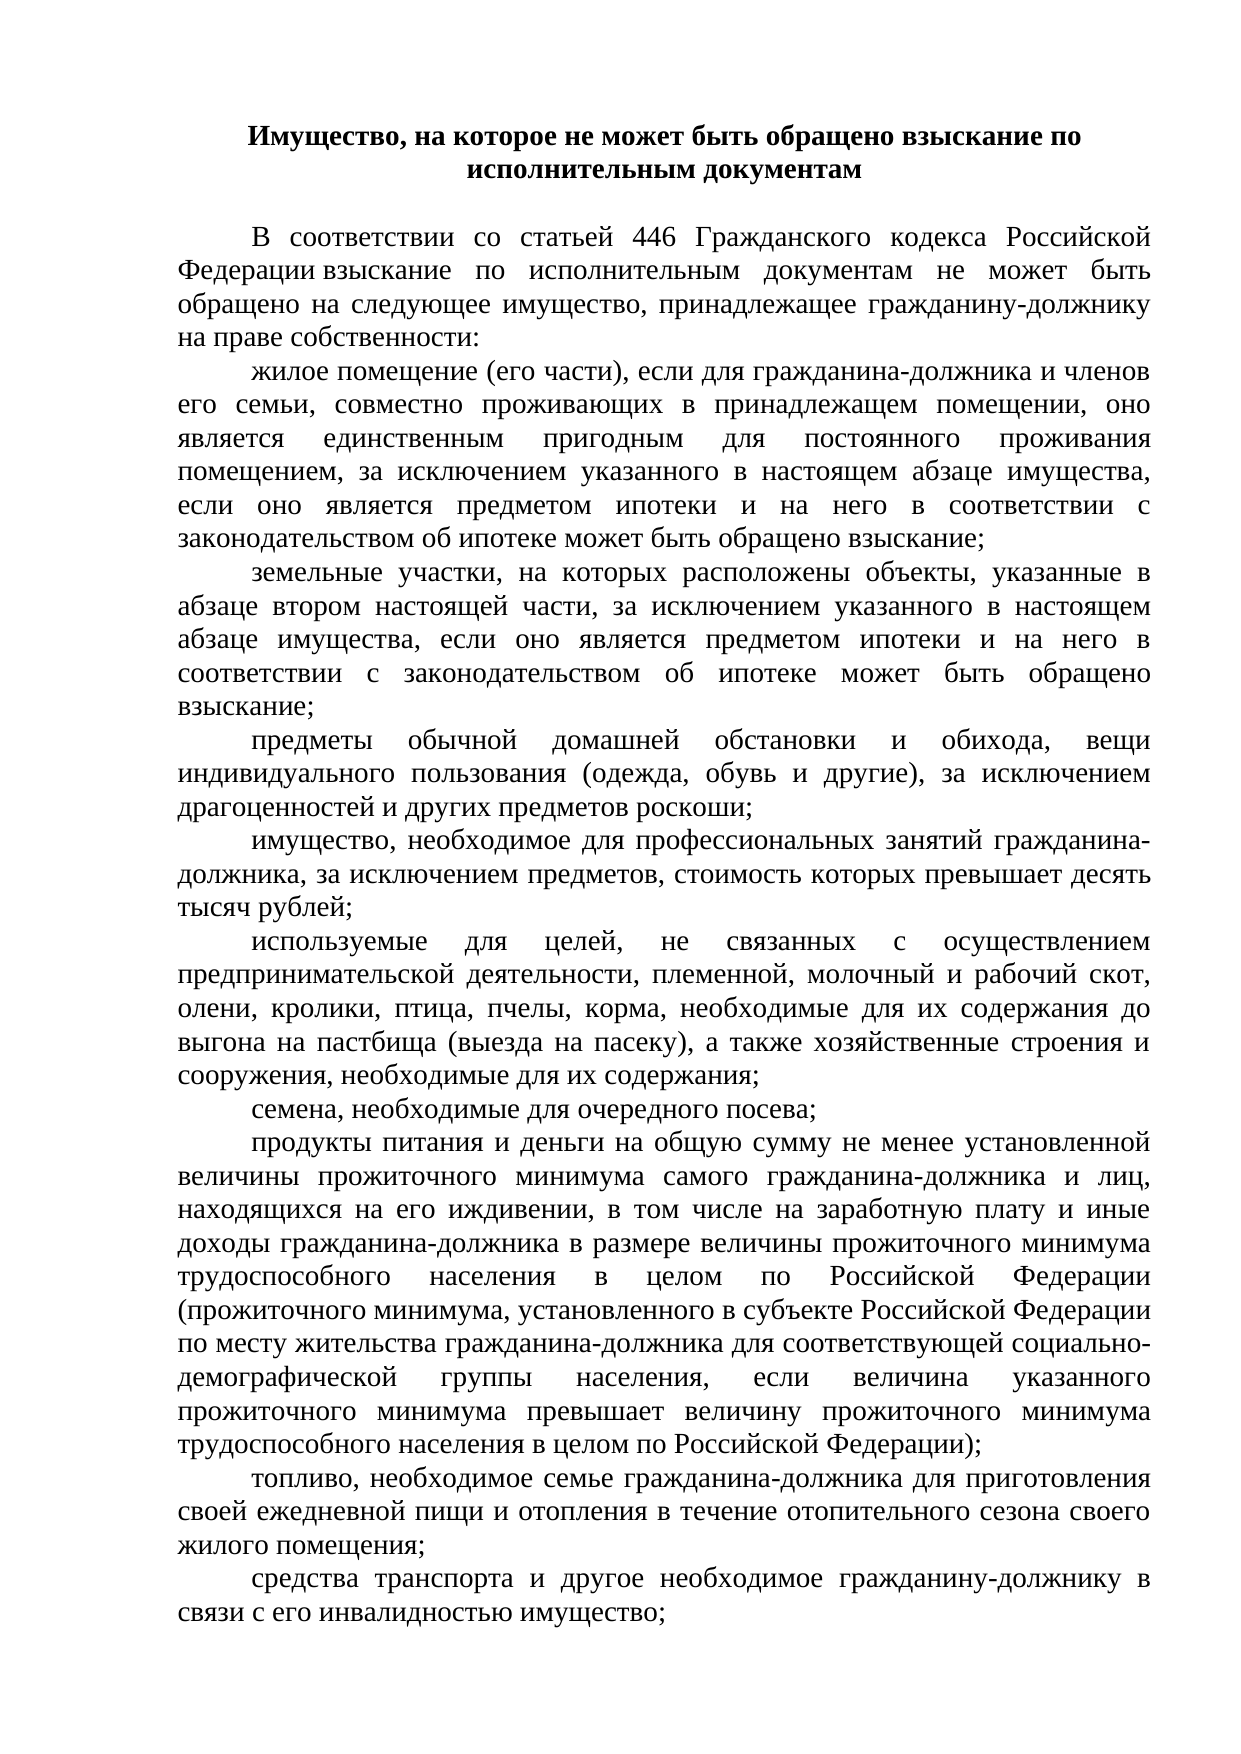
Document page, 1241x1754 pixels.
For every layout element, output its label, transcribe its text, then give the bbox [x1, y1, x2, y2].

text топливо, необходимое семье гражданина-должника для приготовления своей ежедневной пищи и отопления в течение отопительного сезона своего жилого помещения; [177, 1460, 1152, 1560]
text имущество, необходимое для профессиональных занятий гражданина-должника, за исключением предметов, стоимость которых превышает десять тысяч рублей; [177, 822, 1152, 923]
text предметы обычной домашней обстановки и обихода, вещи индивидуального пользования (одежда, обувь и другие), за исключением драгоценностей и других предметов роскоши; [177, 722, 1152, 822]
text жилое помещение (его части), если для гражданина-должника и членов его семьи, совместно проживающих в принадлежащем помещении, оно является единственным пригодным для постоянного проживания помещением, за исключением указанного в настоящем абзаце имущества, если оно является предметом ипотеки и на него в соответствии с законодательством об ипотеке может быть обращено взыскание; [177, 353, 1152, 554]
text Имущество, на которое не может быть обращено взыскание по исполнительным документам [177, 118, 1152, 185]
text В соответствии со статьей 446 Гражданского кодекса Российской Федерации взыскание по исполнительным документам не может быть обращено на следующее имущество, принадлежащее гражданину-должнику на праве собственности: [177, 219, 1152, 353]
text продукты питания и деньги на общую сумму не менее установленной величины прожиточного минимума самого гражданина-должника и лиц, находящихся на его иждивении, в том числе на заработную плату и иные доходы гражданина-должника в размере величины прожиточного минимума трудоспособного населения в целом по Российской Федерации (прожиточного минимума, установленного в субъекте Российской Федерации по месту жительства гражданина-должника для соответствующей социально-демографической группы населения, если величина указанного прожиточного минимума превышает величину прожиточного минимума трудоспособного населения в целом по Российской Федерации); [177, 1124, 1152, 1460]
text средства транспорта и другое необходимое гражданину-должнику в связи с его инвалидностью имущество; [177, 1560, 1152, 1627]
text используемые для целей, не связанных с осуществлением предпринимательской деятельности, племенной, молочный и рабочий скот, олени, кролики, птица, пчелы, корма, необходимые для их содержания до выгона на пастбища (выезда на пасеку), а также хозяйственные строения и сооружения, необходимые для их содержания; [177, 923, 1152, 1091]
text семена, необходимые для очередного посева; [177, 1091, 1152, 1124]
text земельные участки, на которых расположены объекты, указанные в абзаце втором настоящей части, за исключением указанного в настоящем абзаце имущества, если оно является предметом ипотеки и на него в соответствии с законодательством об ипотеке может быть обращено взыскание; [177, 554, 1152, 722]
